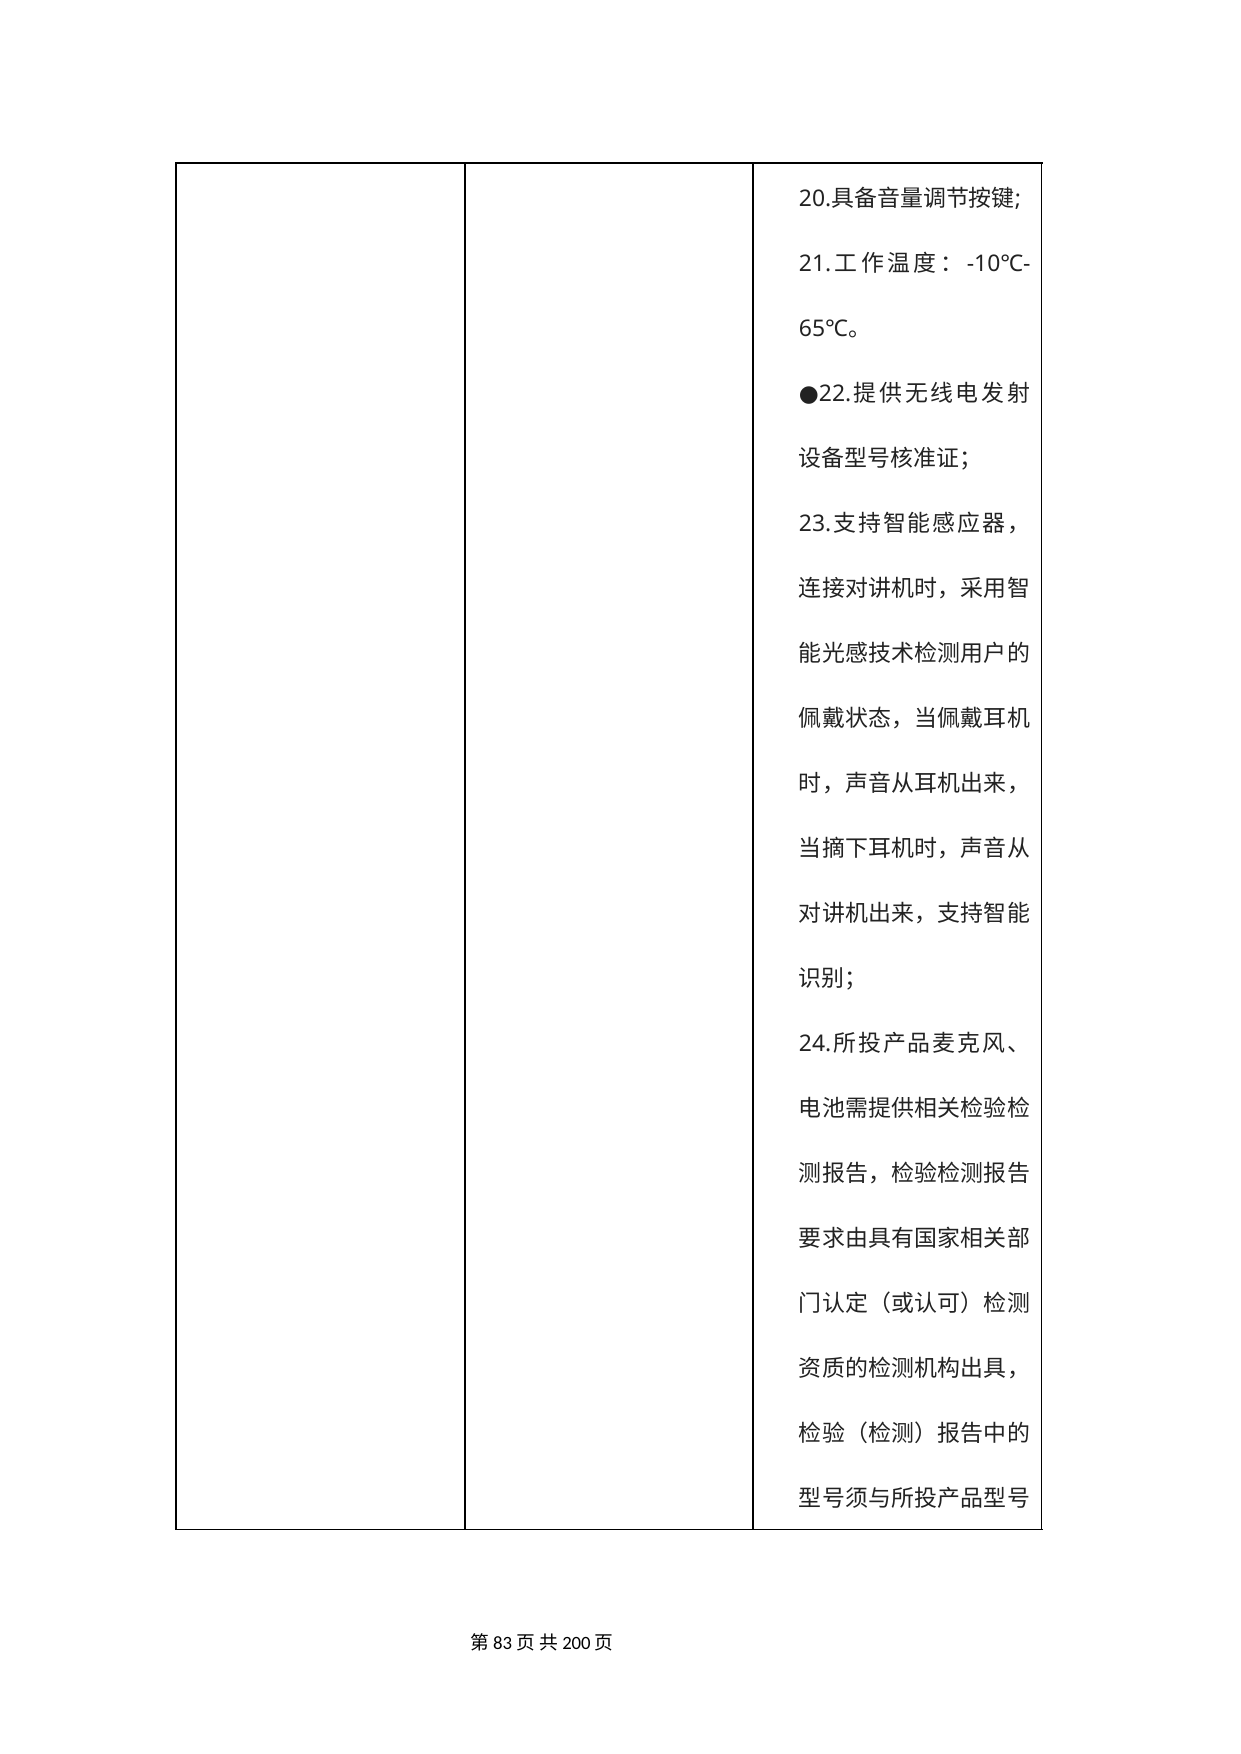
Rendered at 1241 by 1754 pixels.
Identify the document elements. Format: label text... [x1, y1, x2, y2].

table_cell [466, 164, 752, 1528]
table_cell 1 [177, 164, 464, 1528]
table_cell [754, 164, 1041, 1528]
